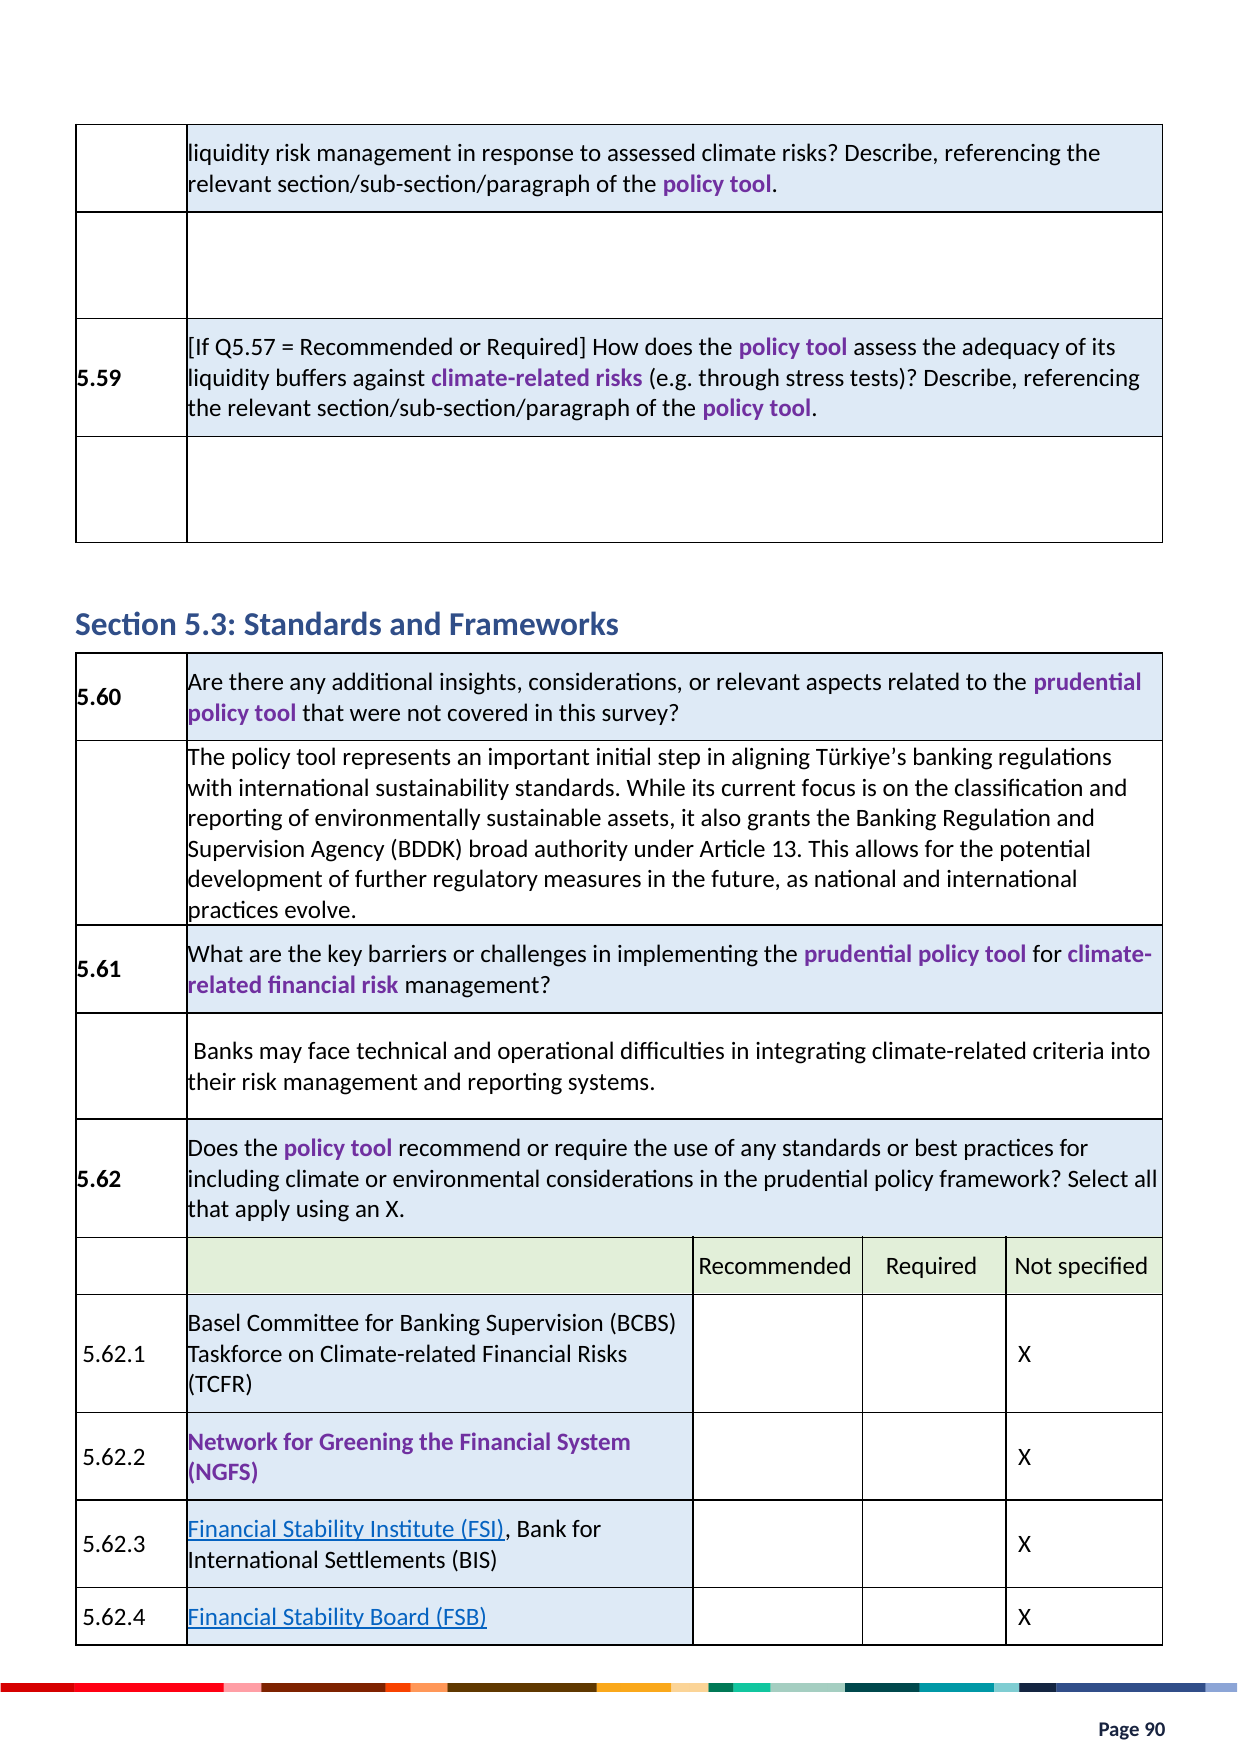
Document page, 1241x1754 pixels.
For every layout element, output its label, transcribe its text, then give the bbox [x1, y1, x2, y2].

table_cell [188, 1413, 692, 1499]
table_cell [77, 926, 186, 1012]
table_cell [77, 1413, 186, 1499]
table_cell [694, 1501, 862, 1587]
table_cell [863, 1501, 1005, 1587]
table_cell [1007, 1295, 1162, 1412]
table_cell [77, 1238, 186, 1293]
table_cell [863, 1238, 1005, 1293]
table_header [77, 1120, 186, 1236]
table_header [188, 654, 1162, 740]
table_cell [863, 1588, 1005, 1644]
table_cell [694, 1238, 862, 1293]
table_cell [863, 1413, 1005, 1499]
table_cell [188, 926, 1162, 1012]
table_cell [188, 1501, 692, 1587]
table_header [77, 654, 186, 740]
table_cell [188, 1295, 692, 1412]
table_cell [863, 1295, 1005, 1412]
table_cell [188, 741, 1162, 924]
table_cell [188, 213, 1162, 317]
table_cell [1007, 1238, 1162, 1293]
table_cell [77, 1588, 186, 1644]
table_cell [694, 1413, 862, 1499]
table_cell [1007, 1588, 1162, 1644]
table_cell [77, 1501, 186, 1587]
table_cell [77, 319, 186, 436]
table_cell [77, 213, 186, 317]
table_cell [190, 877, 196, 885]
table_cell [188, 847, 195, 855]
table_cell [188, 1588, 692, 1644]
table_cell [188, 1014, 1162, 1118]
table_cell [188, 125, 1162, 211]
subtitle Section 5.3: Standards and Frameworks [75, 603, 1165, 644]
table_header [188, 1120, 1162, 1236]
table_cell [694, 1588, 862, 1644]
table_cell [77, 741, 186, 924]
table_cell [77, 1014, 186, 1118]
picture [0, 1683, 1236, 1692]
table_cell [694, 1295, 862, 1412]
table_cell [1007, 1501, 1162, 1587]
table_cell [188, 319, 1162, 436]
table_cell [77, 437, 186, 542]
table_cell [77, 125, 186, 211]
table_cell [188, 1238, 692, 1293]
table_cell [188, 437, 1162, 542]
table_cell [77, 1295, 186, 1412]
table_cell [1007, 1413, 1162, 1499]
